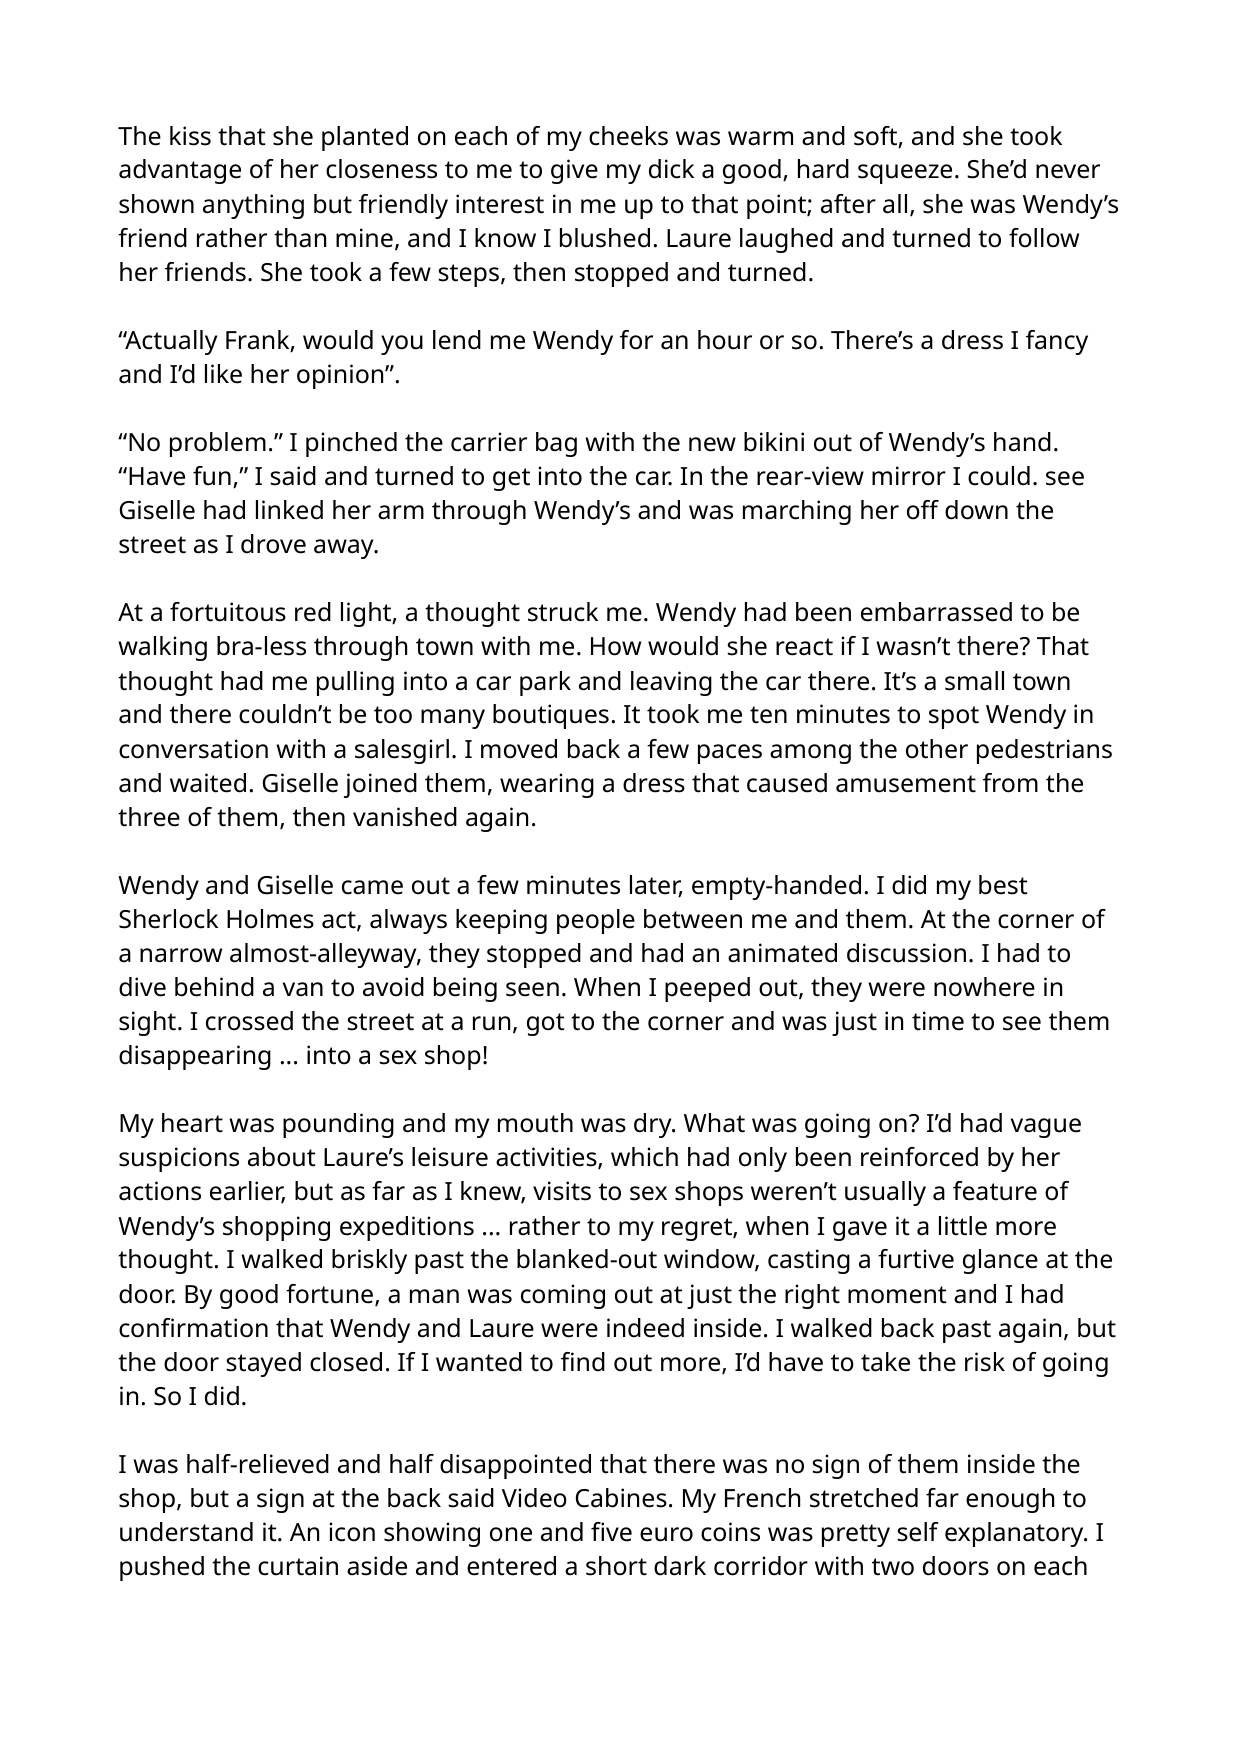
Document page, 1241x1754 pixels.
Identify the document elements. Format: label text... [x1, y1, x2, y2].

text At a fortuitous red light, a thought struck me. Wendy had been embarrassed to be walking bra-less through town with me. How would she react if I wasn’t there? That thought had me pulling into a car park and leaving the car there. It’s a small town and there couldn’t be too many boutiques. It took me ten minutes to spot Wendy in conversation with a salesgirl. I moved back a few paces among the other pedestrians and waited. Giselle joined them, wearing a dress that caused amusement from the three of them, then vanished again. [118, 595, 1122, 833]
text My heart was pounding and my mouth was dry. What was going on? I’d had vague suspicions about Laure’s leisure activities, which had only been reinforced by her actions earlier, but as far as I knew, visits to sex shops weren’t usually a feature of Wendy’s shopping expeditions ... rather to my regret, when I gave it a little more thought. I walked briskly past the blanked-out window, casting a furtive glance at the door. By good fortune, a man was coming out at just the right moment and I had confirmation that Wendy and Laure were indeed inside. I walked back past again, but the door stayed closed. If I wanted to find out more, I’d have to take the risk of going in. So I did. [118, 1106, 1122, 1412]
text Wendy and Giselle came out a few minutes later, empty-handed. I did my best Sherlock Holmes act, always keeping people between me and them. At the corner of a narrow almost-alleyway, they stopped and had an animated discussion. I had to dive behind a van to avoid being seen. When I peeped out, they were nowhere in sight. I crossed the street at a run, got to the corner and was just in time to see them disappearing ... into a sex shop! [118, 867, 1122, 1072]
text “Actually Frank, would you lend me Wendy for an hour or so. There’s a dress I fancy and I’d like her opinion”. [118, 322, 1122, 391]
text “No problem.” I pinched the carrier bag with the new bikini out of Wendy’s hand. “Have fun,” I said and turned to get into the car. In the rear-view mirror I could. see Giselle had linked her arm through Wendy’s and was marching her off down the street as I drove away. [118, 425, 1122, 561]
text The kiss that she planted on each of my cheeks was warm and soft, and she took advantage of her closeness to me to give my dick a good, hard squeeze. She’d never shown anything but friendly interest in me up to that point; after all, she was Wendy’s friend rather than mine, and I know I blushed. Laure laughed and turned to follow her friends. She took a few steps, then stopped and turned. [118, 118, 1122, 288]
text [118, 1447, 1122, 1583]
